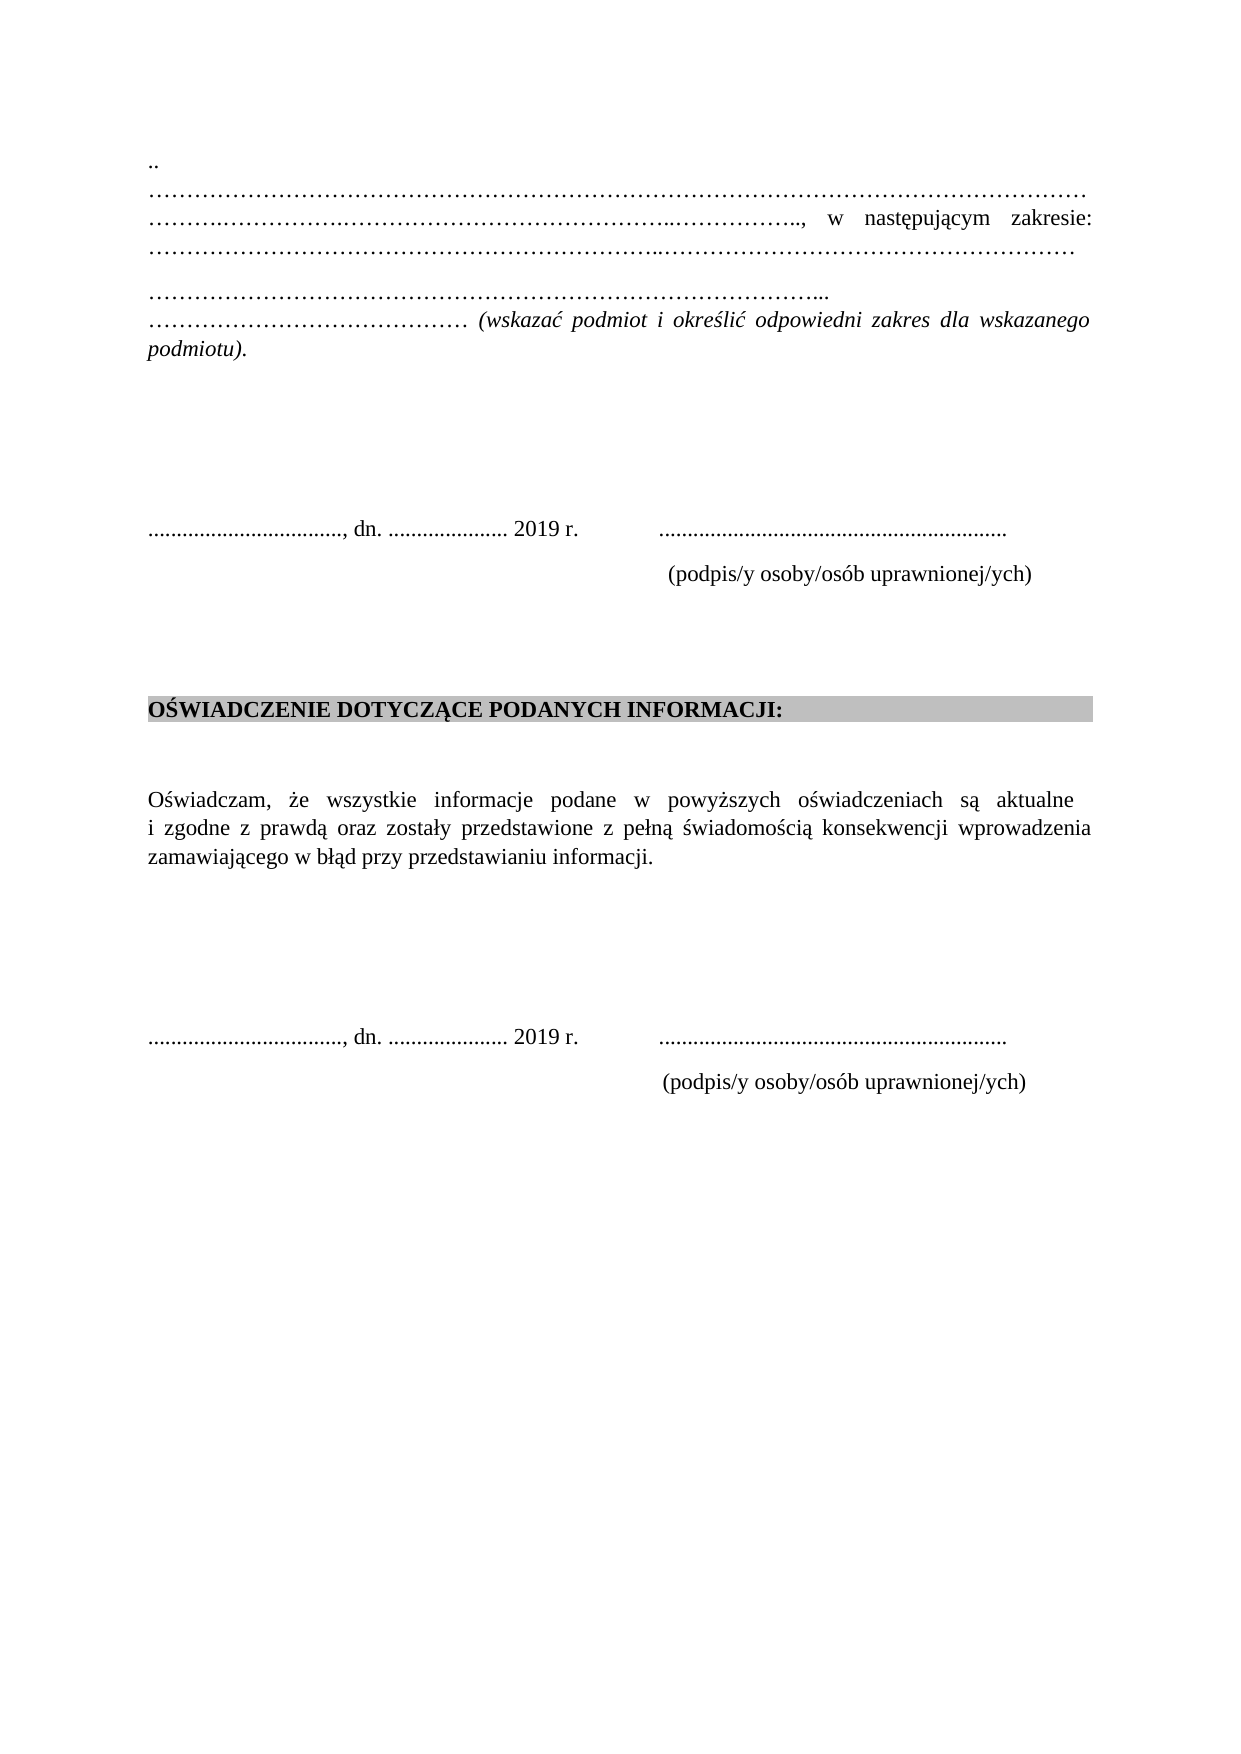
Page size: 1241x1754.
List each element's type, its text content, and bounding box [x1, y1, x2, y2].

text (podpis/y osoby/osób uprawnionej/ych) [148, 1068, 1093, 1095]
text ……………………………………………………………………………...…………………………………… (wskazać podmiot i określić odpowiedni zakres dla wskazanego podmiotu). [148, 278, 1093, 361]
text Oświadczam, że wszystkie informacje podane w powyższych oświadczeniach są aktualne i zgodne z prawdą oraz zostały przedstawione z pełną świadomością konsekwencji wprowadzenia zamawiającego w błąd przy przedstawianiu informacji. [148, 786, 1093, 869]
text ..…………………………………………………………………………………………………………………….…………….……………………………………..…………….., w następującym zakresie: …………………………………………………………..……………………………………………… [148, 148, 1093, 259]
text .................................., dn. ..................... 2019 r. ............................................................. [148, 1023, 1093, 1049]
text .................................., dn. ..................... 2019 r. ............................................................. [148, 515, 1093, 542]
text OŚWIADCZENIE DOTYCZĄCE PODANYCH INFORMACJI: [148, 696, 1093, 722]
text (podpis/y osoby/osób uprawnionej/ych) [148, 560, 1093, 587]
